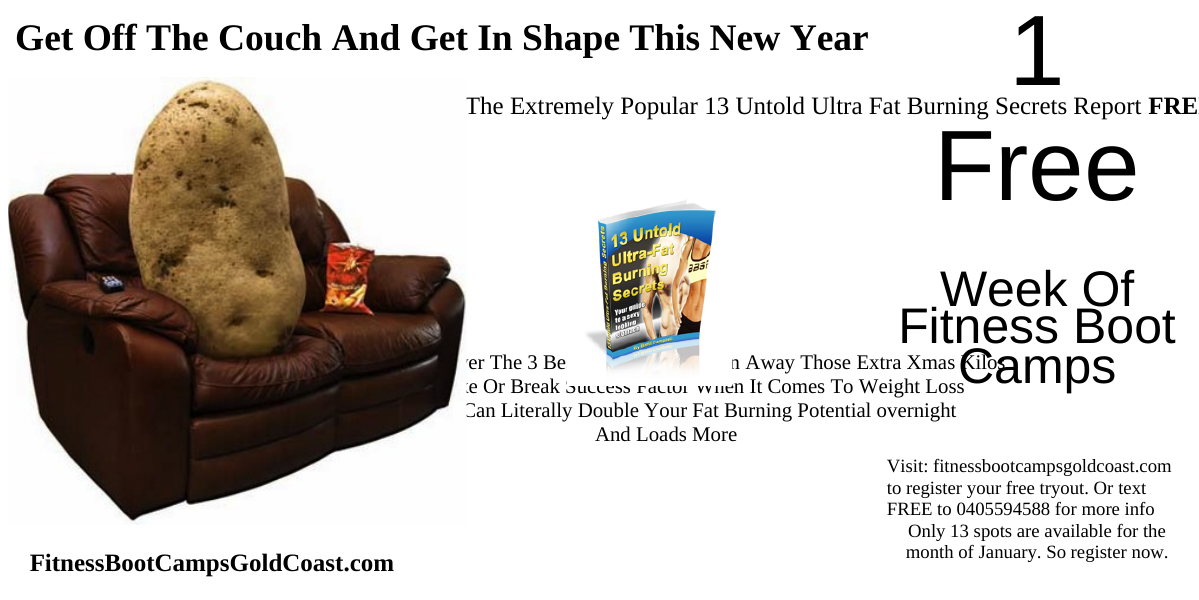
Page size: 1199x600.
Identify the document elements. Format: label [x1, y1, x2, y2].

picture [8, 77, 466, 524]
picture [566, 184, 733, 385]
